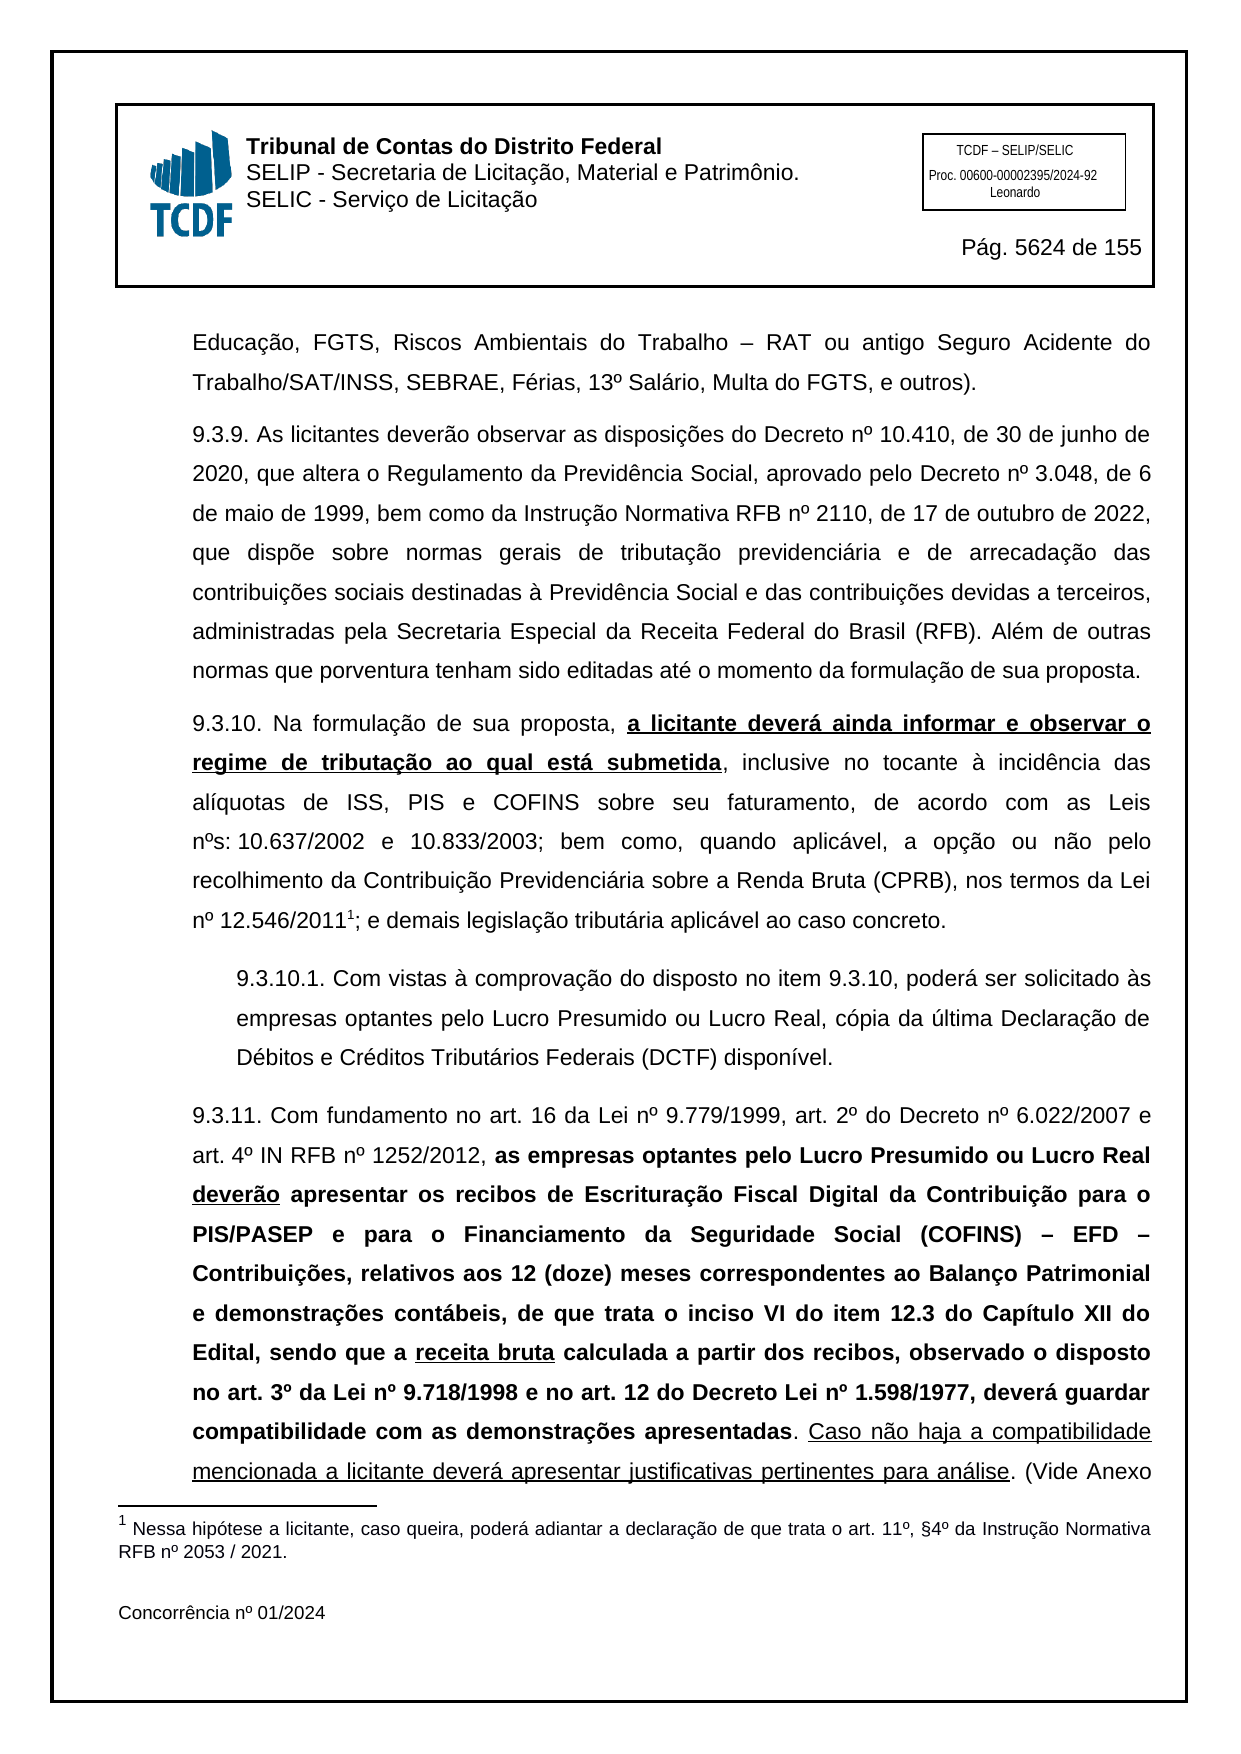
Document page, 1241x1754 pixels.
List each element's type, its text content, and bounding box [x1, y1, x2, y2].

subtitle Com vistas à comprovação do disposto no item 9.3.10, poderá ser solicitado às empresas optantes pelo Lucro Presumido ou Lucro Real, cópia da última Declaração de Débitos e Créditos Tributários Federais (DCTF) disponível. [236, 965, 1152, 1070]
picture [135, 128, 247, 239]
subtitle Na formulação de sua proposta, a licitante deverá ainda informar e observar o regime de tributação ao qual está submetida, inclusive no tocante à incidência das alíquotas de ISS, PIS e COFINS sobre seu faturamento, de acordo com as Leis nºs: 10.637/2002 e 10.833/2003; bem como, quando aplicável, a opção ou não pelo recolhimento da Contribuição Previdenciária sobre a Renda Bruta (CPRB), nos termos da Lei nº 12.546/2011; e demais legislação tributária aplicável ao caso concreto. [192, 709, 1152, 933]
subtitle As licitantes deverão observar as disposições do Decreto nº 10.410, de 30 de junho de 2020, que altera o Regulamento da Previdência Social, aprovado pelo Decreto nº 3.048, de 6 de maio de 1999, bem como da Instrução Normativa RFB nº 2110, de 17 de outubro de 2022, que dispõe sobre normas gerais de tributação previdenciária e de arrecadação das contribuições sociais destinadas à Previdência Social e das contribuições devidas a terceiros, administradas pela Secretaria Especial da Receita Federal do Brasil (RFB). Além de outras normas que porventura tenham sido editadas até o momento da formulação de sua proposta. [192, 421, 1152, 684]
